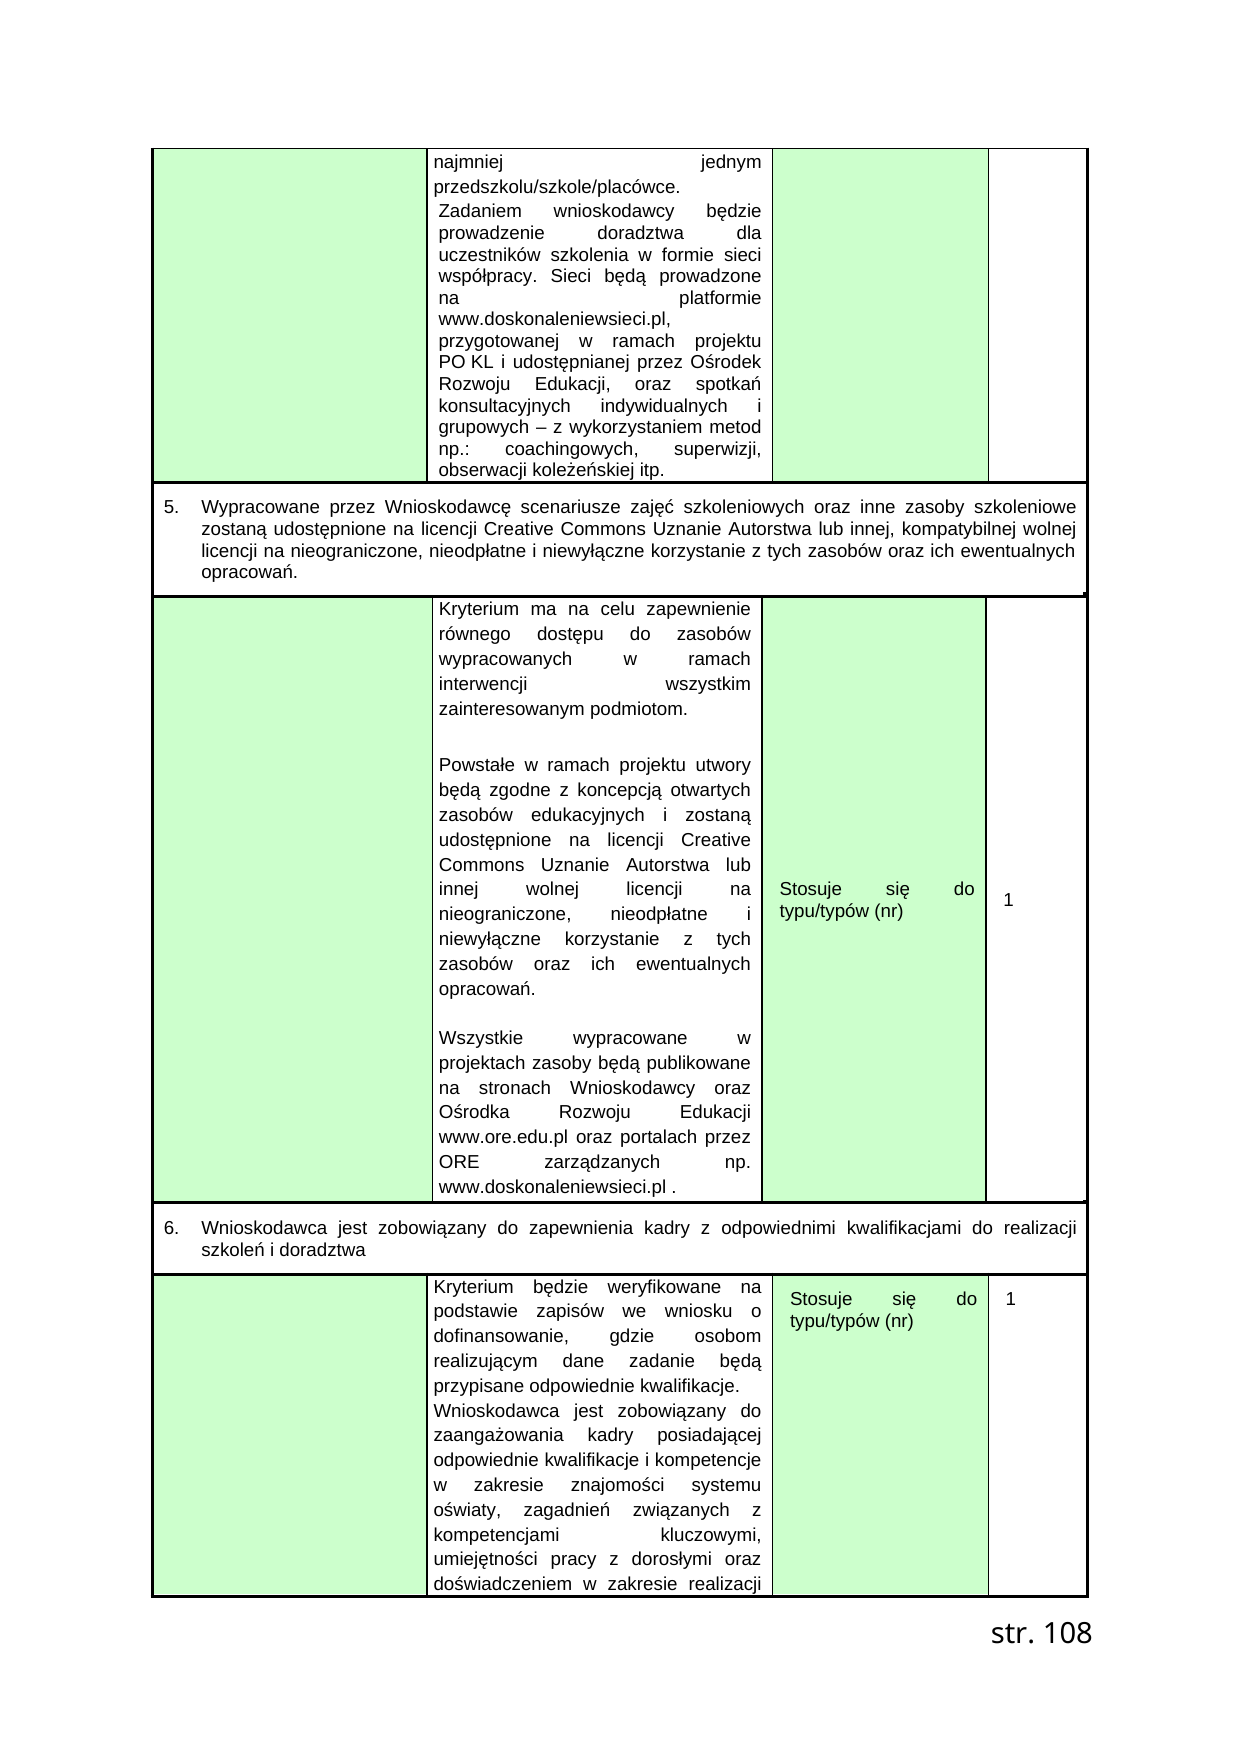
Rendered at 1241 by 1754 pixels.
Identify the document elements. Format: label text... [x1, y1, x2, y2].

table_cell Stosuje się do typu/typów (nr) [763, 598, 985, 1201]
table_cell [154, 1276, 426, 1594]
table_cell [773, 149, 988, 481]
table_cell 1 [987, 598, 1086, 1201]
table_cell 1 [989, 1276, 1086, 1594]
table_cell [154, 149, 426, 481]
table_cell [428, 149, 772, 481]
table_cell [154, 598, 432, 1201]
table_cell Wnioskodawca jest zobowiązany do zapewnienia kadry z odpowiednimi kwalifikacjami do realizacji szkoleń i doradztwa [154, 1204, 1086, 1272]
table_cell Wypracowane przez Wnioskodawcę scenariusze zajęć szkoleniowych oraz inne zasoby szkoleniowe zostaną udostępnione na licencji Creative Commons Uznanie Autorstwa lub innej, kompatybilnej wolnej licencji na nieograniczone, nieodpłatne i niewyłączne korzystanie z tych zasobów oraz ich ewentualnych opracowań. [154, 484, 1086, 595]
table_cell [773, 1276, 988, 1594]
table_cell 1 [989, 149, 1086, 481]
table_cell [428, 1276, 772, 1594]
table_cell Kryterium ma na celu zapewnienie równego dostępu do zasobów wypracowanych w ramach interwencji wszystkim zainteresowanym podmiotom. Powstałe w ramach projektu utwory będą zgodne z koncepcją otwartych zasobów edukacyjnych i zostaną udostępnione na licencji Creative Commons Uznanie Autorstwa lub innej wolnej licencji na nieograniczone, nieodpłatne i niewyłączne korzystanie z tych zasobów oraz ich ewentualnych opracowań. Wszystkie wypracowane w projektach zasoby będą publikowane na stronach Wnioskodawcy oraz Ośrodka Rozwoju Edukacji www.ore.edu.pl oraz portalach przez ORE zarządzanych np. www.doskonaleniewsieci.pl . [433, 598, 761, 1201]
